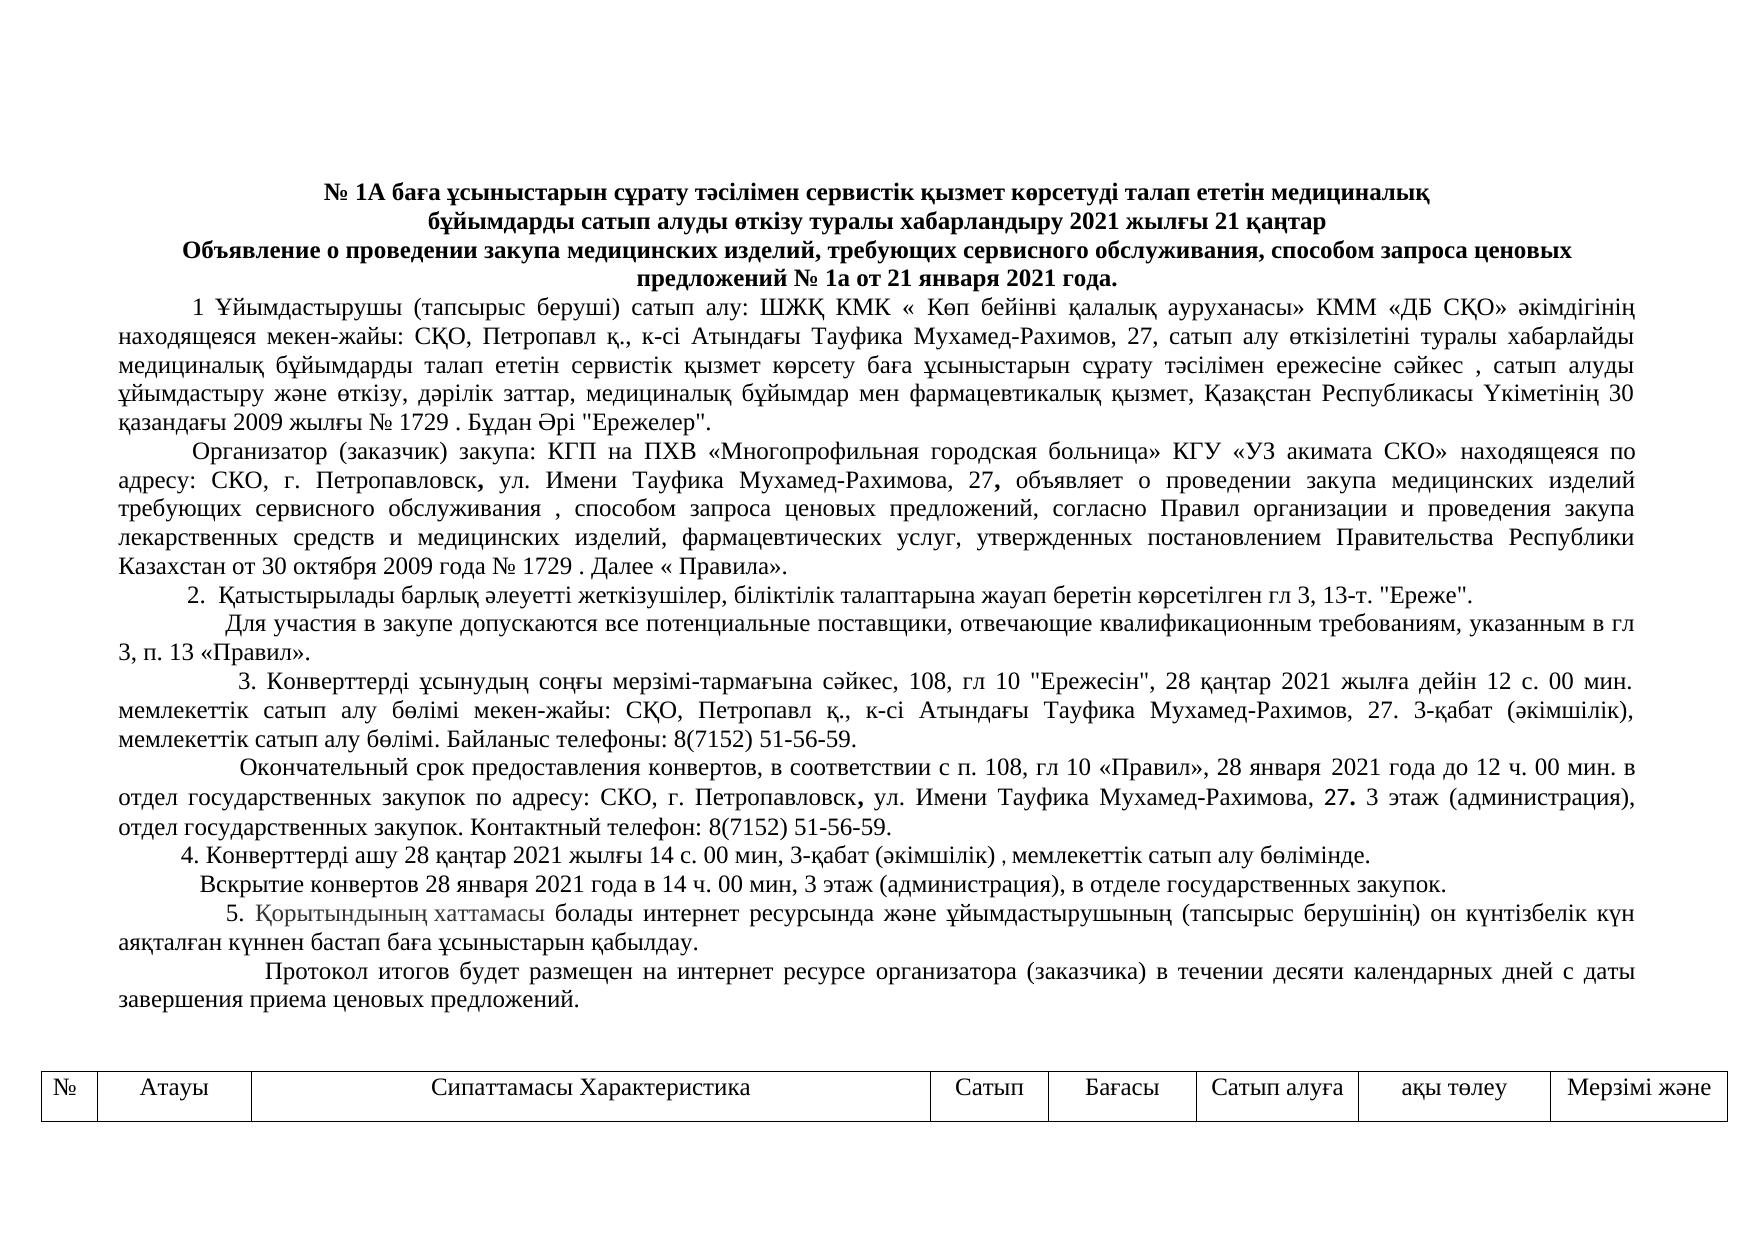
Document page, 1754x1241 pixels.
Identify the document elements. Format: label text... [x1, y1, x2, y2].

table_header № [42, 1072, 97, 1121]
text Вскрытие конвертов 28 января 2021 года в 14 ч. 00 мин, 3 этаж (администрация), в отделе государственных закупок. [118, 869, 1636, 898]
text 3. Конверттерді ұсынудың соңғы мерзімі-тармағына сәйкес, 108, гл 10 "Ережесін", 28 қаңтар 2021 жылға дейін 12 с. 00 мин. мемлекеттік сатып алу бөлімі мекен-жайы: СҚО, Петропавл қ., к-сі Атындағы Тауфика Мухамед-Рахимов, 27. 3-қабат (әкімшілік), мемлекеттік сатып алу бөлімі. Байланыс телефоны: 8(7152) 51-56-59. [118, 666, 1636, 752]
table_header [1359, 1072, 1550, 1121]
text бұйымдарды сатып алуды өткізу туралы хабарландыру 2021 жылғы 21 қаңтар [118, 206, 1636, 235]
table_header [1049, 1072, 1196, 1121]
text Протокол итогов будет размещен на интернет ресурсе организатора (заказчика) в течении десяти календарных дней с даты завершения приема ценовых предложений. [118, 956, 1636, 1013]
text Организатор (заказчик) закупа: КГП на ПХВ «Многопрофильная городская больница» КГУ «УЗ акимата СКО» находящеяся по адресу: СКО, г. Петропавловск, ул. Имени Тауфика Мухамед-Рахимова, 27, объявляет о проведении закупа медицинских изделий требующих сервисного обслуживания , способом запроса ценовых предложений, согласно Правил организации и проведения закупа лекарственных средств и медицинских изделий, фармацевтических услуг, утвержденных постановлением Правительства Республики Казахстан от 30 октября 2009 года № 1729 . Далее « Правила». [118, 436, 1636, 580]
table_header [1551, 1072, 1727, 1121]
text Объявление о проведении закупа медицинских изделий, требующих сервисного обслуживания, способом запроса ценовых предложений № 1а от 21 января 2021 года. [118, 235, 1636, 292]
table_header Атауы Наименование [98, 1072, 251, 1121]
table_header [252, 1072, 930, 1121]
text 5. Қорытындының хаттамасы болады интернет ресурсында және ұйымдастырушының (тапсырыс берушінің) он күнтізбелік күн аяқталған күннен бастап баға ұсыныстарын қабылдау. [118, 898, 1636, 956]
text № 1А баға ұсыныстарын сұрату тәсілімен сервистік қызмет көрсетуді талап ететін медициналық [118, 177, 1636, 206]
text 1 Ұйымдастырушы (тапсырыс беруші) сатып алу: ШЖҚ КМК « Көп бейінві қалалық ауруханасы» КММ «ДБ СҚО» әкімдігінің находящеяся мекен-жайы: СҚО, Петропавл қ., к-сі Атындағы Тауфика Мухамед-Рахимов, 27, сатып алу өткізілетіні туралы хабарлайды медициналық бұйымдарды талап ететін сервистік қызмет көрсету баға ұсыныстарын сұрату тәсілімен ережесіне сәйкес , сатып алуды ұйымдастыру және өткізу, дәрілік заттар, медициналық бұйымдар мен фармацевтикалық қызмет, Қазақстан Республикасы Үкіметінің 30 қазандағы 2009 жылғы № 1729 . Бұдан Әрі "Ережелер". [118, 292, 1636, 436]
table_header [1197, 1072, 1358, 1121]
text Окончательный срок предоставления конвертов, в соответствии с п. 108, гл 10 «Правил», 28 января 2021 года до 12 ч. 00 мин. в отдел государственных закупок по адресу: СКО, г. Петропавловск, ул. Имени Тауфика Мухамед-Рахимова, 27. 3 этаж (администрация), отдел государственных закупок. Контактный телефон: 8(7152) 51-56-59. [118, 752, 1636, 841]
text 4. Конверттерді ашу 28 қаңтар 2021 жылғы 14 с. 00 мин, 3-қабат (әкімшілік) , мемлекеттік сатып алу бөлімінде. [118, 841, 1636, 869]
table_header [931, 1072, 1048, 1121]
text 2. Қатыстырылады барлық әлеуетті жеткізушілер, біліктілік талаптарына жауап беретін көрсетілген гл 3, 13-т. "Ереже". [118, 580, 1636, 608]
text Для участия в закупе допускаются все потенциальные поставщики, отвечающие квалификационным требованиям, указанным в гл 3, п. 13 «Правил». [118, 608, 1636, 666]
